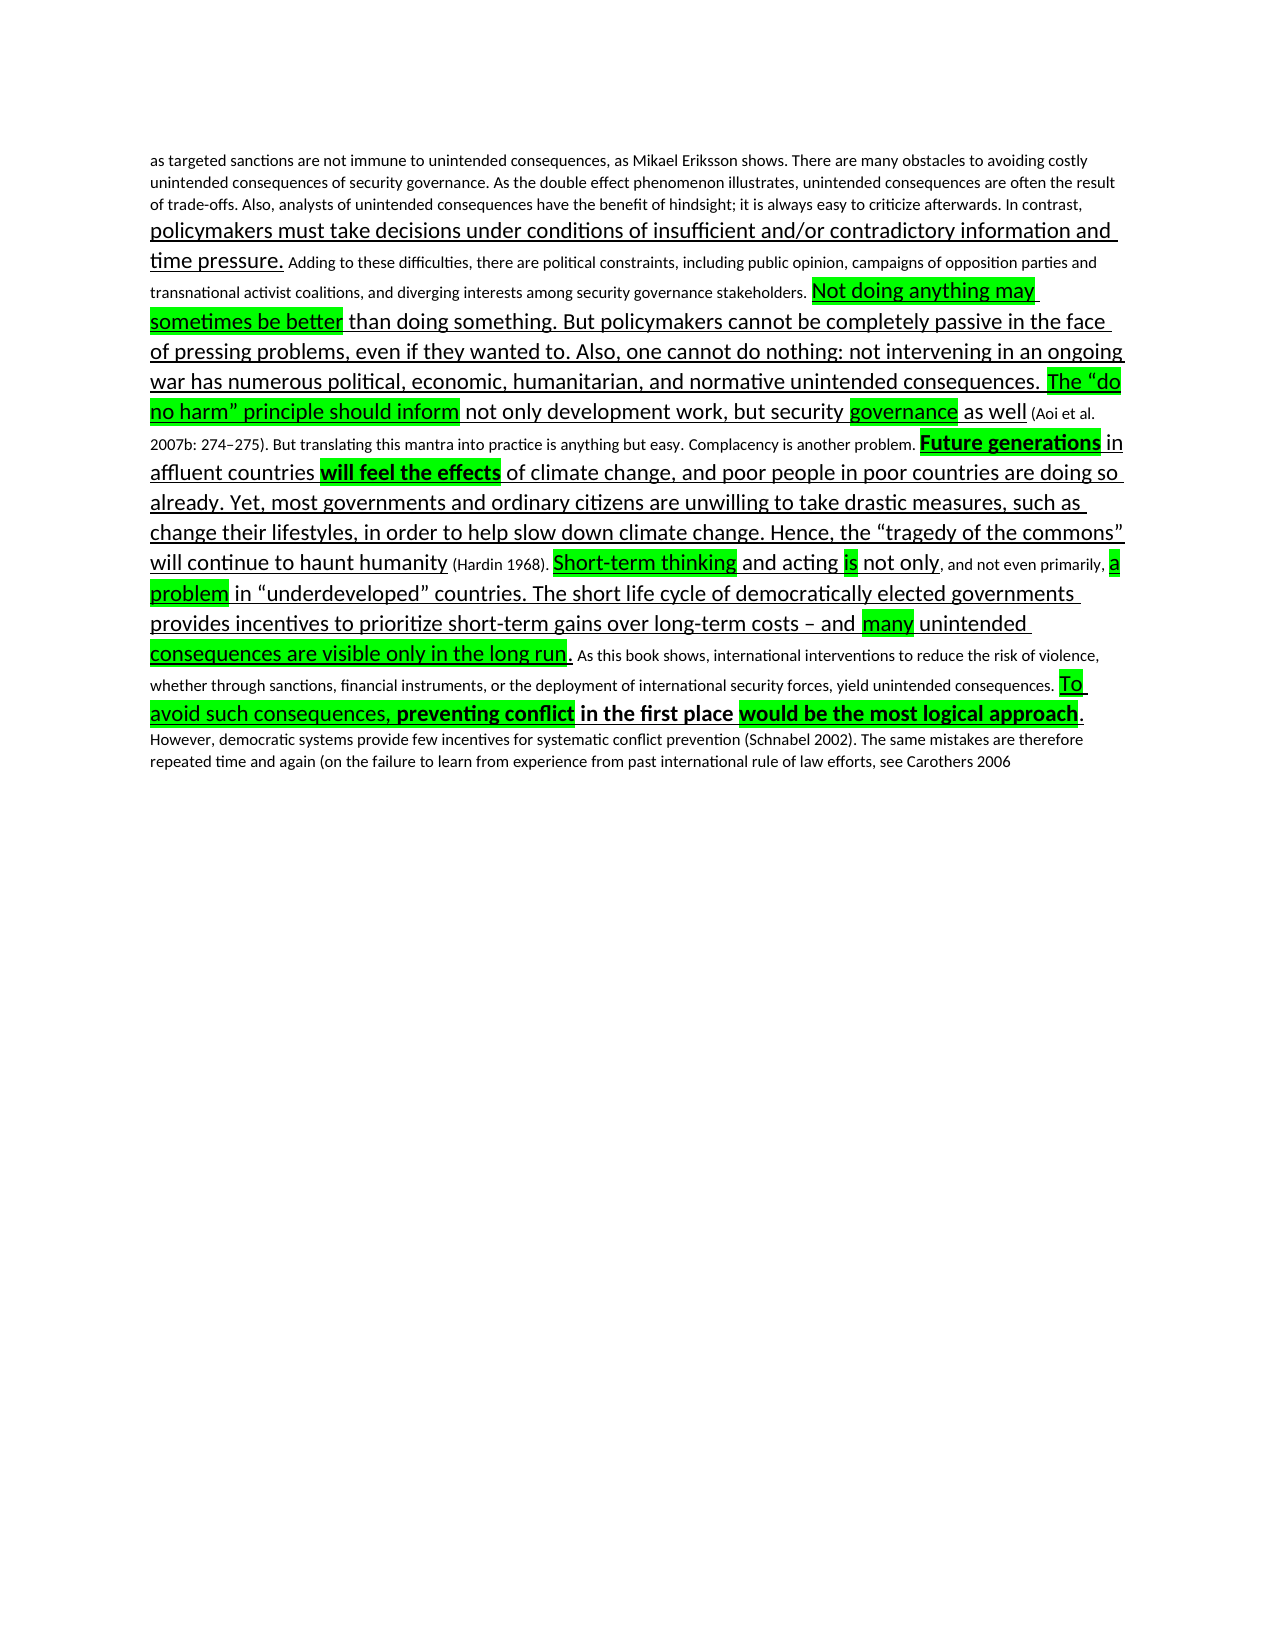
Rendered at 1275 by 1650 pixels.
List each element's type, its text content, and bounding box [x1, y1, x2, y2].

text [150, 150, 1125, 361]
